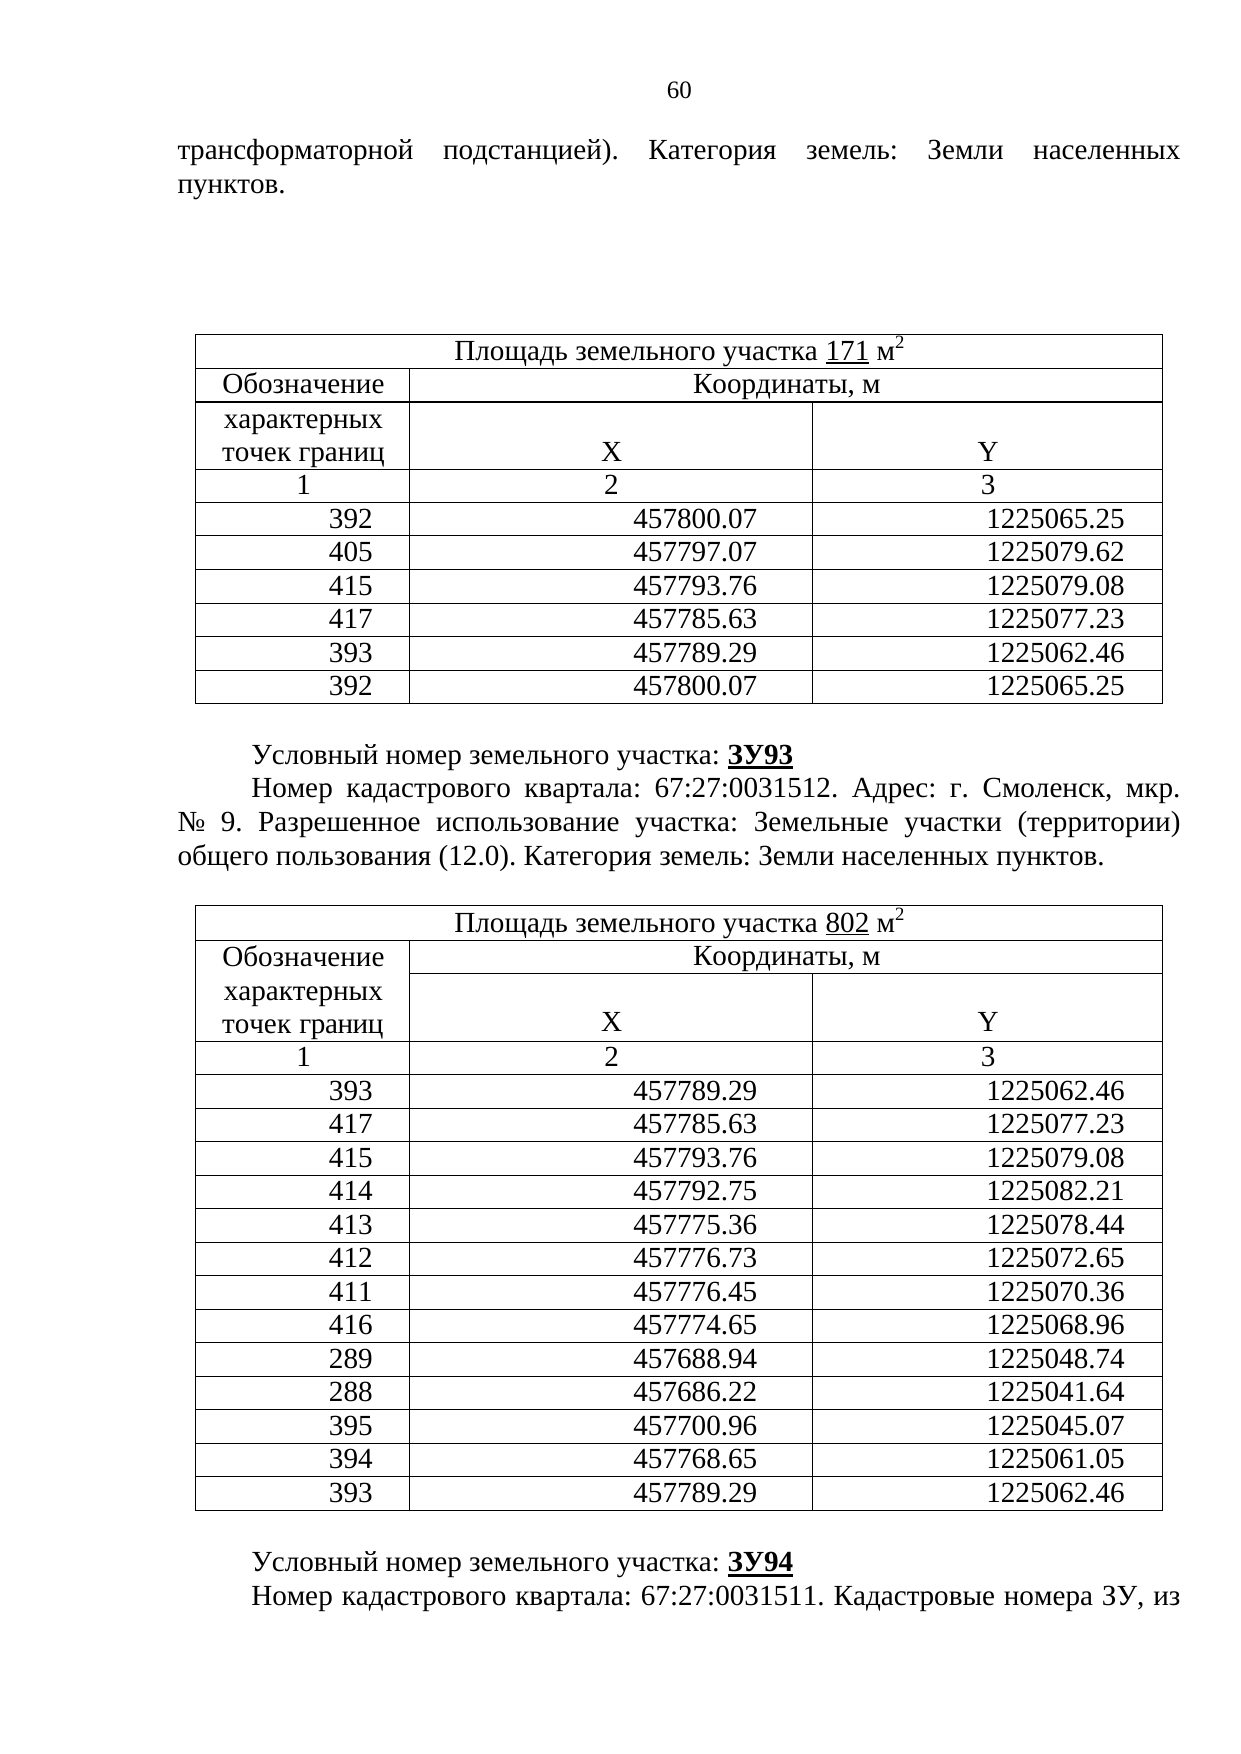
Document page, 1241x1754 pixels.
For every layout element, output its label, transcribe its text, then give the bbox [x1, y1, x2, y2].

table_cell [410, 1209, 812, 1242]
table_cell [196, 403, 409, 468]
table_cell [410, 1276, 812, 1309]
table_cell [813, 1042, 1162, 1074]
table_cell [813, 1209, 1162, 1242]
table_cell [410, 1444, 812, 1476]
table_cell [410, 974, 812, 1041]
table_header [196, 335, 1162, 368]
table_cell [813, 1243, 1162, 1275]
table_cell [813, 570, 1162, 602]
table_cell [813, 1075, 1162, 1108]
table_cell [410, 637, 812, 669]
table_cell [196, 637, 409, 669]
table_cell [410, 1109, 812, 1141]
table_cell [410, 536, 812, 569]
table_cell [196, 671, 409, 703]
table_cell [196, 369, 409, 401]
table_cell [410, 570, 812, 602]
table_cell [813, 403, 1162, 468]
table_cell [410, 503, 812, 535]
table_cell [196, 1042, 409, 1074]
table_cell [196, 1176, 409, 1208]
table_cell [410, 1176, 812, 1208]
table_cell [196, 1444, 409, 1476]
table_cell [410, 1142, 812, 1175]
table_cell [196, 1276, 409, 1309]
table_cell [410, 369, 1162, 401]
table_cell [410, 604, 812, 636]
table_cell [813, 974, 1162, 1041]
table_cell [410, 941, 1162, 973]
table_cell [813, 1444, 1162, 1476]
text Номер кадастрового квартала: 67:27:0031512. Адрес: г. Смоленск, мкр. № 9. Разрешенное использование участка: Земельные участки (территории) общего пользования (12.0). Категория земель: Земли населенных пунктов. [177, 771, 1181, 872]
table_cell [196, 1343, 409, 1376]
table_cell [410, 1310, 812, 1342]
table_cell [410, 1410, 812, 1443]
text Условный номер земельного участка: ЗУ93 [177, 738, 1181, 771]
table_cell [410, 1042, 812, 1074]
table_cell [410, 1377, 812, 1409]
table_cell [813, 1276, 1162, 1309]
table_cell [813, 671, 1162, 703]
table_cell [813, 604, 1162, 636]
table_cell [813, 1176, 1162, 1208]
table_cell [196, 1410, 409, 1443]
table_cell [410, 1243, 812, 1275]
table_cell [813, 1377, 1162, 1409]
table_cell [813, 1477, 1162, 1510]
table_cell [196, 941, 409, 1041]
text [177, 132, 1181, 199]
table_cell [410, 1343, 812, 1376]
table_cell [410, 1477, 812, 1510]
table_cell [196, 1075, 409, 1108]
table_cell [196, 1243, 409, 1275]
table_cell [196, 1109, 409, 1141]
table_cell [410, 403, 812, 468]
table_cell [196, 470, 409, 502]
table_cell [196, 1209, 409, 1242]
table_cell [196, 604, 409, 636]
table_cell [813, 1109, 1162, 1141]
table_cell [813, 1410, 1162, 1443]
text Условный номер земельного участка: ЗУ94 [177, 1544, 1181, 1578]
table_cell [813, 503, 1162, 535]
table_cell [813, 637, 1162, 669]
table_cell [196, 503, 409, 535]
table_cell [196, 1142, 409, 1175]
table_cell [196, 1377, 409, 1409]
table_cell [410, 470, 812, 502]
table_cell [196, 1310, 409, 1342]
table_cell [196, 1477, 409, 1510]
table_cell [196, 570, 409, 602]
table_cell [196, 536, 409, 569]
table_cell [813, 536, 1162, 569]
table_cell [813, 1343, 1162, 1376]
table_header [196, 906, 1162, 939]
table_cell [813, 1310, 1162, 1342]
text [177, 1578, 1181, 1611]
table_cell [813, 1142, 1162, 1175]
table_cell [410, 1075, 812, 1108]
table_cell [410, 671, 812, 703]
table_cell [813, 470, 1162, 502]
